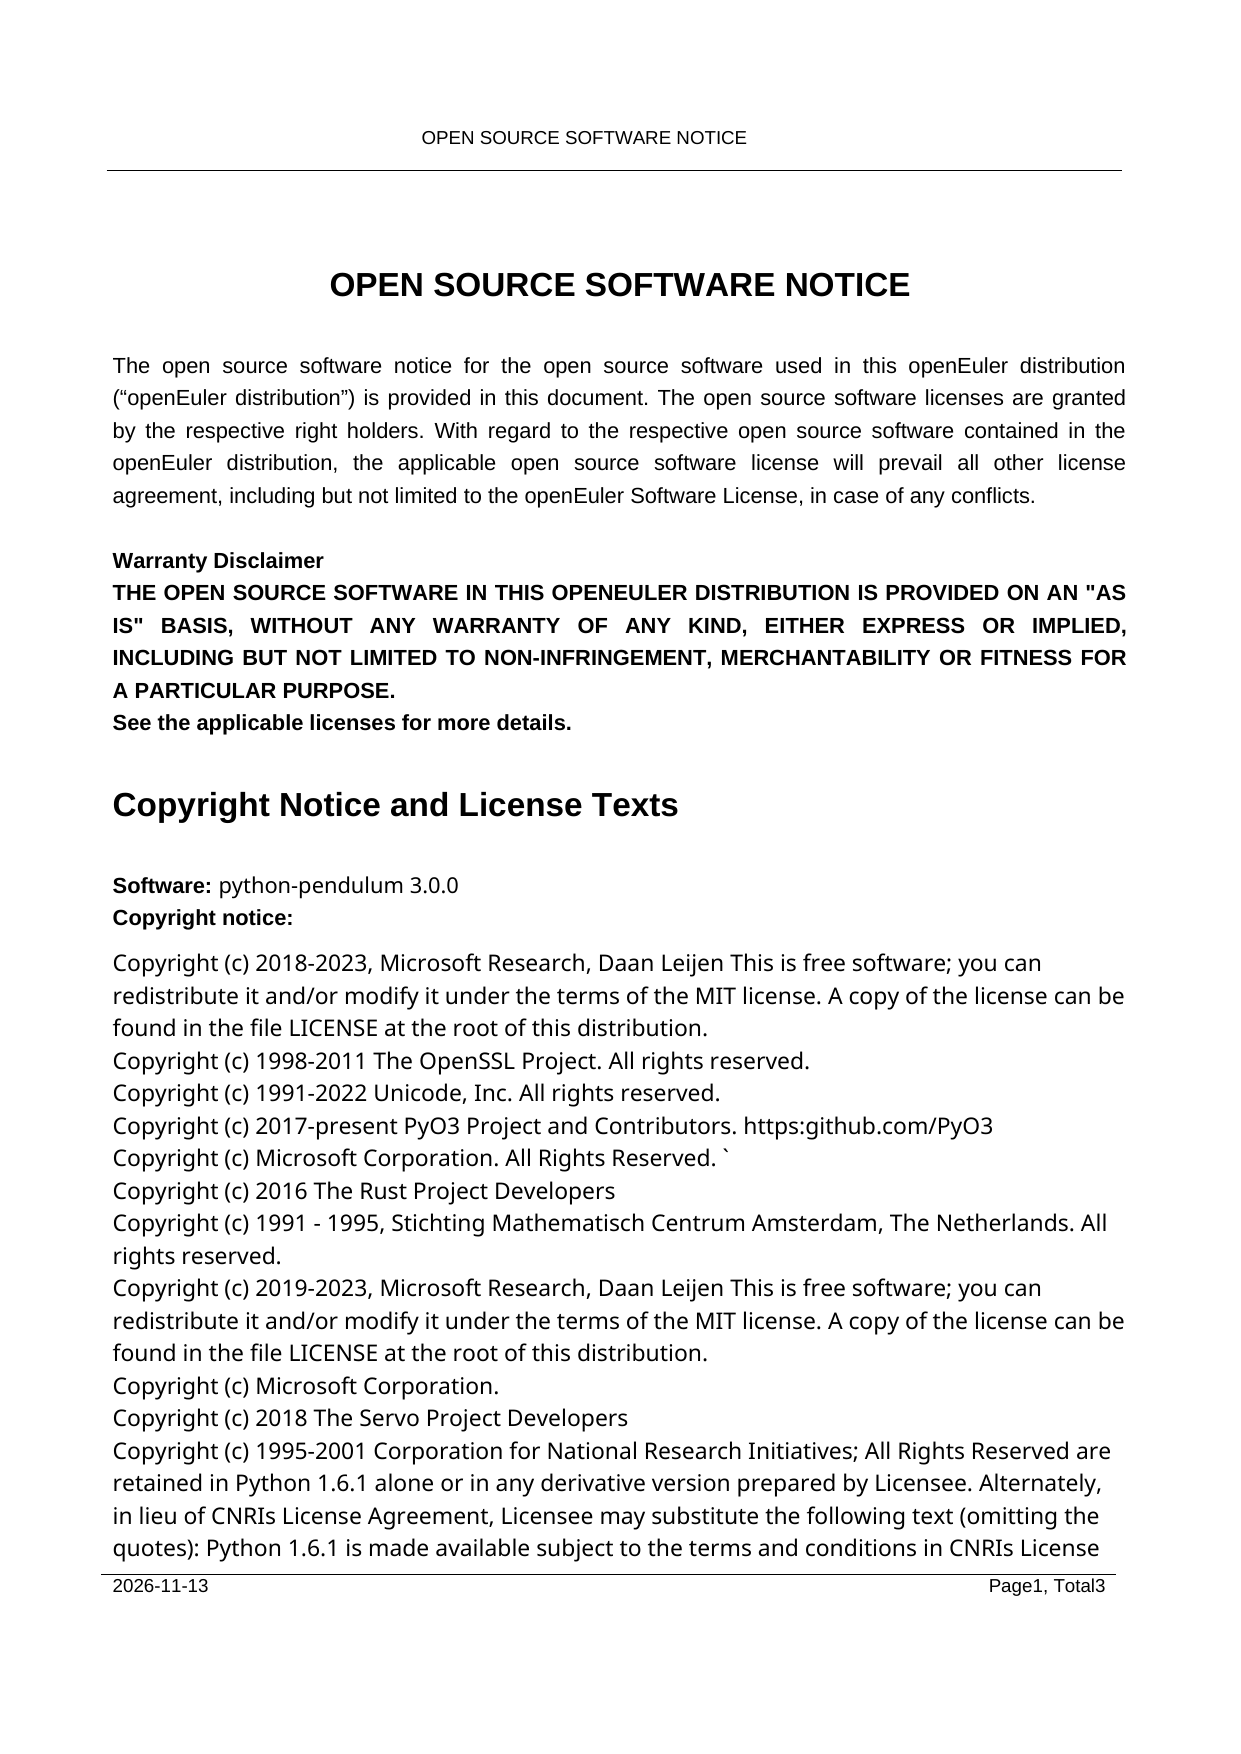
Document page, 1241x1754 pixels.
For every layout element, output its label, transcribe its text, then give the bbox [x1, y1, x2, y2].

text Warranty Disclaimer [112, 544, 1128, 576]
title Software: python-pendulum 3.0.0 [112, 869, 1128, 901]
text Copyright notice: [112, 901, 1128, 934]
text OPEN SOURCE SOFTWARE NOTICE [112, 251, 1128, 316]
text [112, 947, 1128, 1564]
text THE OPEN SOURCE SOFTWARE IN THIS OPENEULER DISTRIBUTION IS PROVIDED ON AN "AS IS" BASIS, WITHOUT ANY WARRANTY OF ANY KIND, EITHER EXPRESS OR IMPLIED, INCLUDING BUT NOT LIMITED TO NON-INFRINGEMENT, MERCHANTABILITY OR FITNESS FOR A PARTICULAR PURPOSE. See the applicable licenses for more details. [112, 576, 1128, 739]
text The open source software notice for the open source software used in this openEuler distribution (“openEuler distribution”) is provided in this document. The open source software licenses are granted by the respective right holders. With regard to the respective open source software contained in the openEuler distribution, the applicable open source software license will prevail all other license agreement, including but not limited to the openEuler Software License, in case of any conflicts. [112, 349, 1128, 511]
text Copyright Notice and License Texts [112, 771, 1128, 836]
